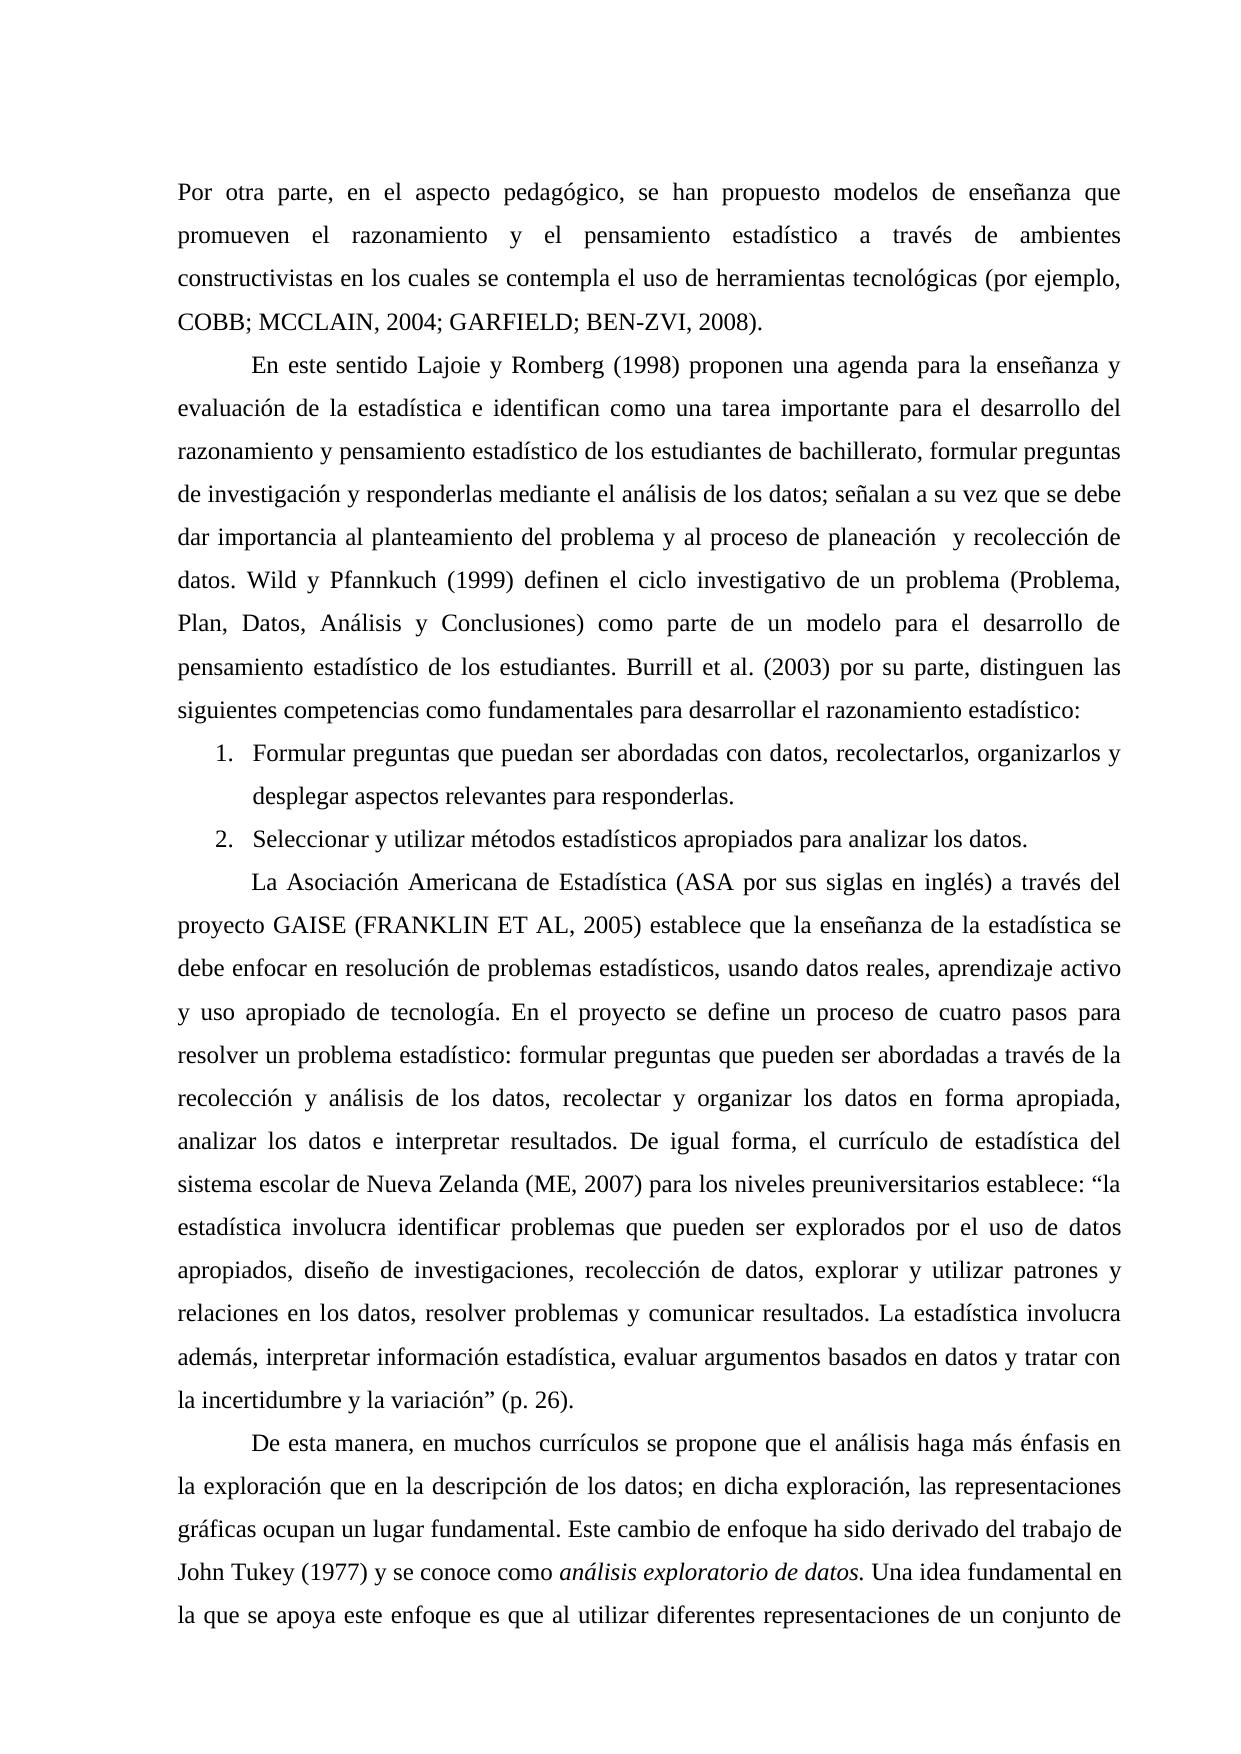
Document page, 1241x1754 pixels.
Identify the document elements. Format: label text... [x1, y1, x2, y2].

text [177, 1428, 1122, 1629]
list Formular preguntas que puedan ser abordadas con datos, recolectarlos, organizarlos y desplegar aspectos relevantes para responderlas. [215, 738, 1122, 810]
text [177, 177, 1122, 335]
text La Asociación Americana de Estadística (ASA por sus siglas en inglés) a través del proyecto GAISE (FRANKLIN ET AL, 2005) establece que la enseñanza de la estadística se debe enfocar en resolución de problemas estadísticos, usando datos reales, aprendizaje activo y uso apropiado de tecnología. En el proyecto se define un proceso de cuatro pasos para resolver un problema estadístico: formular preguntas que pueden ser abordadas a través de la recolección y análisis de los datos, recolectar y organizar los datos en forma apropiada, analizar los datos e interpretar resultados. De igual forma, el currículo de estadística del sistema escolar de Nueva Zelanda (ME, 2007) para los niveles preuniversitarios establece: “la estadística involucra identificar problemas que pueden ser explorados por el uso de datos apropiados, diseño de investigaciones, recolección de datos, explorar y utilizar patrones y relaciones en los datos, resolver problemas y comunicar resultados. La estadística involucra además, interpretar información estadística, evaluar argumentos basados en datos y tratar con la incertidumbre y la variación” (p. 26). [177, 867, 1122, 1413]
text En este sentido Lajoie y Romberg (1998) proponen una agenda para la enseñanza y evaluación de la estadística e identifican como una tarea importante para el desarrollo del razonamiento y pensamiento estadístico de los estudiantes de bachillerato, formular preguntas de investigación y responderlas mediante el análisis de los datos; señalan a su vez que se debe dar importancia al planteamiento del problema y al proceso de planeación y recolección de datos. Wild y Pfannkuch (1999) definen el ciclo investigativo de un problema (Problema, Plan, Datos, Análisis y Conclusiones) como parte de un modelo para el desarrollo de pensamiento estadístico de los estudiantes. Burrill et al. (2003) por su parte, distinguen las siguientes competencias como fundamentales para desarrollar el razonamiento estadístico: [177, 350, 1122, 723]
list Seleccionar y utilizar métodos estadísticos apropiados para analizar los datos. [215, 824, 1122, 853]
